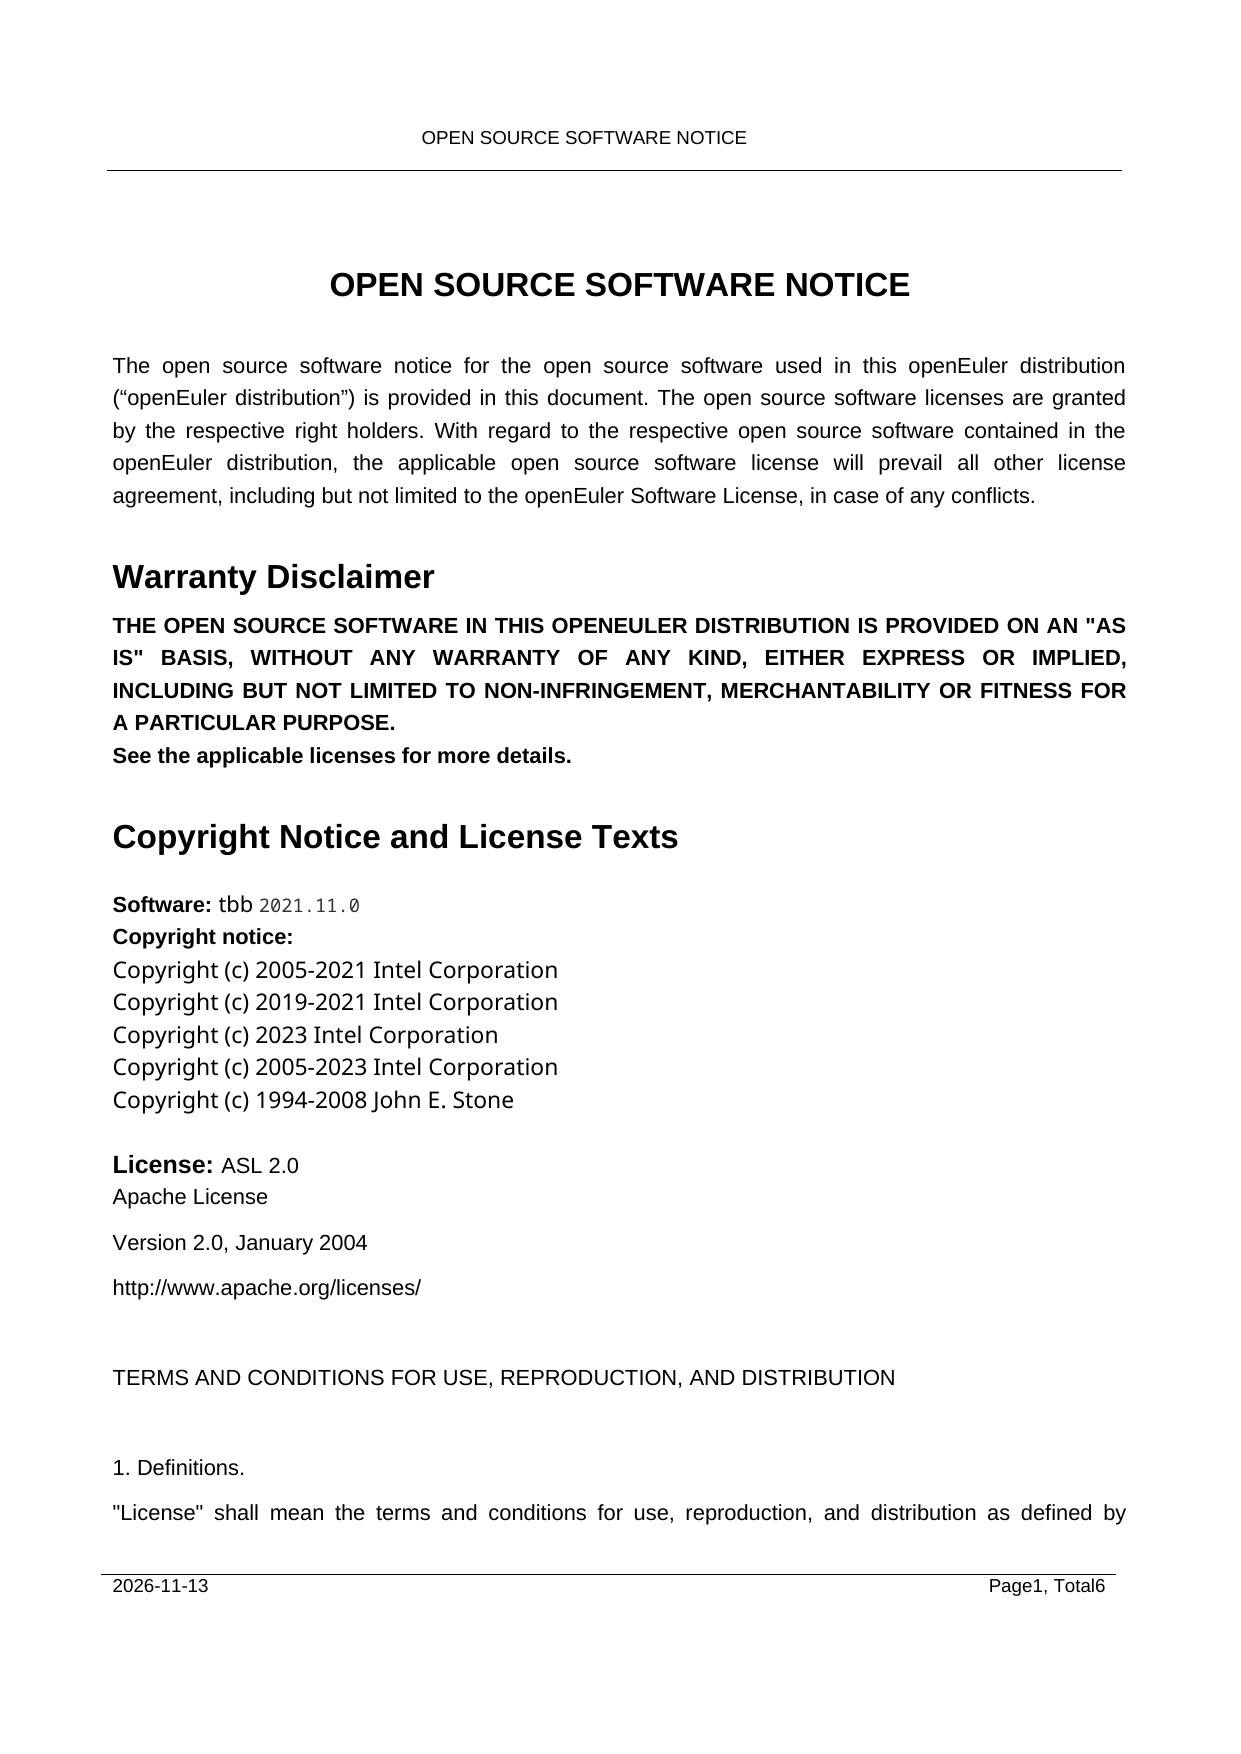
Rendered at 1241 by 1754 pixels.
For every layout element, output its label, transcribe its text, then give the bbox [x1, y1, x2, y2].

text OPEN SOURCE SOFTWARE NOTICE [112, 251, 1128, 316]
text Version 2.0, January 2004 [112, 1226, 1128, 1258]
text Copyright notice: [112, 921, 1128, 953]
text License: ASL 2.0 [112, 1148, 1128, 1181]
text Software: tbb 2021.11.0 [112, 888, 1128, 921]
text Copyright Notice and License Texts [112, 804, 1128, 869]
text Copyright (c) 2005-2021 Intel Corporation Copyright (c) 2019-2021 Intel Corporation Copyright (c) 2023 Intel Corporation Copyright (c) 2005-2023 Intel Corporation Copyright (c) 1994-2008 John E. Stone [112, 953, 1128, 1148]
text http://www.apache.org/licenses/ [112, 1271, 1128, 1303]
text The open source software notice for the open source software used in this openEuler distribution (“openEuler distribution”) is provided in this document. The open source software licenses are granted by the respective right holders. With regard to the respective open source software contained in the openEuler distribution, the applicable open source software license will prevail all other license agreement, including but not limited to the openEuler Software License, in case of any conflicts. [112, 349, 1128, 511]
text THE OPEN SOURCE SOFTWARE IN THIS OPENEULER DISTRIBUTION IS PROVIDED ON AN "AS IS" BASIS, WITHOUT ANY WARRANTY OF ANY KIND, EITHER EXPRESS OR IMPLIED, INCLUDING BUT NOT LIMITED TO NON-INFRINGEMENT, MERCHANTABILITY OR FITNESS FOR A PARTICULAR PURPOSE. See the applicable licenses for more details. [112, 609, 1128, 771]
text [112, 1496, 1128, 1529]
text Apache License [112, 1181, 1128, 1213]
text TERMS AND CONDITIONS FOR USE, REPRODUCTION, AND DISTRIBUTION [112, 1361, 1128, 1393]
text Warranty Disclaimer [112, 544, 1128, 609]
text 1. Definitions. [112, 1451, 1128, 1484]
